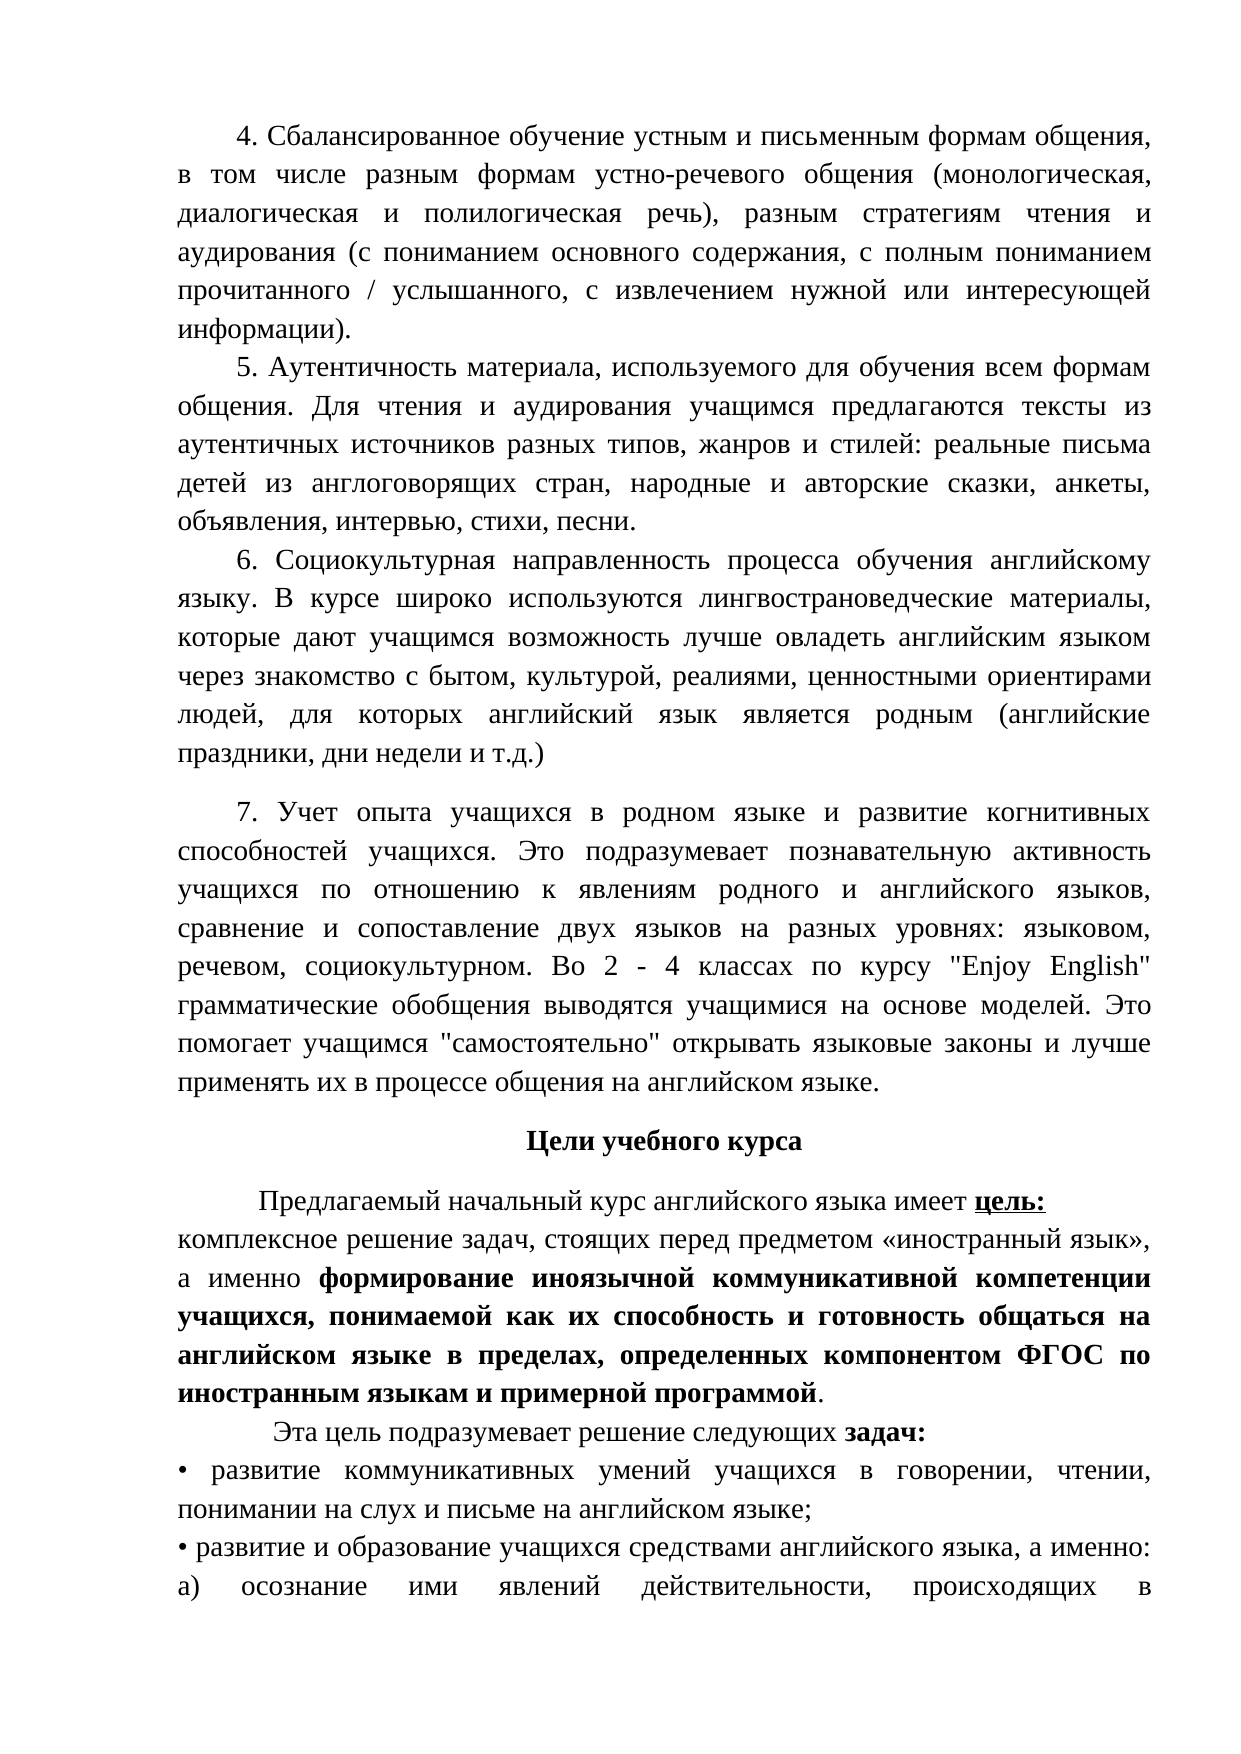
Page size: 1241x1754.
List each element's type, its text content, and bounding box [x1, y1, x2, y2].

text Эта цель подразумевает решение следующих задач: [177, 1414, 1152, 1447]
text Предлагаемый начальный курс английского языка имеет цель: [177, 1183, 1152, 1216]
text 4. Сбалансированное обучение устным и письменным формам общения, в том числе разным формам устно-речевого общения (монологическая, диалогическая и полилогическая речь), разным стратегиям чтения и аудирования (с пониманием основного содержания, с полным пониманием прочитанного / услышанного, с извлечением нужной или интересующей информации). [177, 118, 1152, 344]
text 5. Аутентичность материала, используемого для обучения всем формам общения. Для чтения и аудирования учащимся предлагаются тексты из аутентичных источников разных типов, жанров и стилей: реальные письма детей из англоговорящих стран, народные и авторские сказки, анкеты, объявления, интервью, стихи, песни. [177, 349, 1152, 537]
text 6. Социокультурная направленность процесса обучения английскому языку. В курсе широко используются лингвострановедческие материалы, которые дают учащимся возможность лучше овладеть английским языком через знакомство с бытом, культурой, реалиями, ценностными ориентирами людей, для которых английский язык является родным (английские праздники, дни недели и т.д.) [177, 542, 1152, 768]
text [177, 1529, 1152, 1602]
text Цели учебного курса [177, 1123, 1152, 1157]
text комплексное решение задач, стоящих перед предметом «иностранный язык», а именно формирование иноязычной коммуникативной компетенции учащихся, понимаемой как их способность и готовность общаться на английском языке в пределах, определенных компонентом ФГОС по иностранным языкам и примерной программой. [177, 1221, 1152, 1409]
text 7. Учет опыта учащихся в родном языке и развитие когнитивных способностей учащихся. Это подразумевает познавательную активность учащихся по отношению к явлениям родного и английского языков, сравнение и сопоставление двух языков на разных уровнях: языковом, речевом, социокультурном. Во 2 - 4 классах по курсу "Enjoy English" грамматические обобщения выводятся учащимися на основе моделей. Это помогает учащимся "самостоятельно" открывать языковые законы и лучше применять их в процессе общения на английском языке. [177, 794, 1152, 1097]
text • развитие коммуникативных умений учащихся в говорении, чтении, понимании на слух и письме на английском языке; [177, 1452, 1152, 1524]
